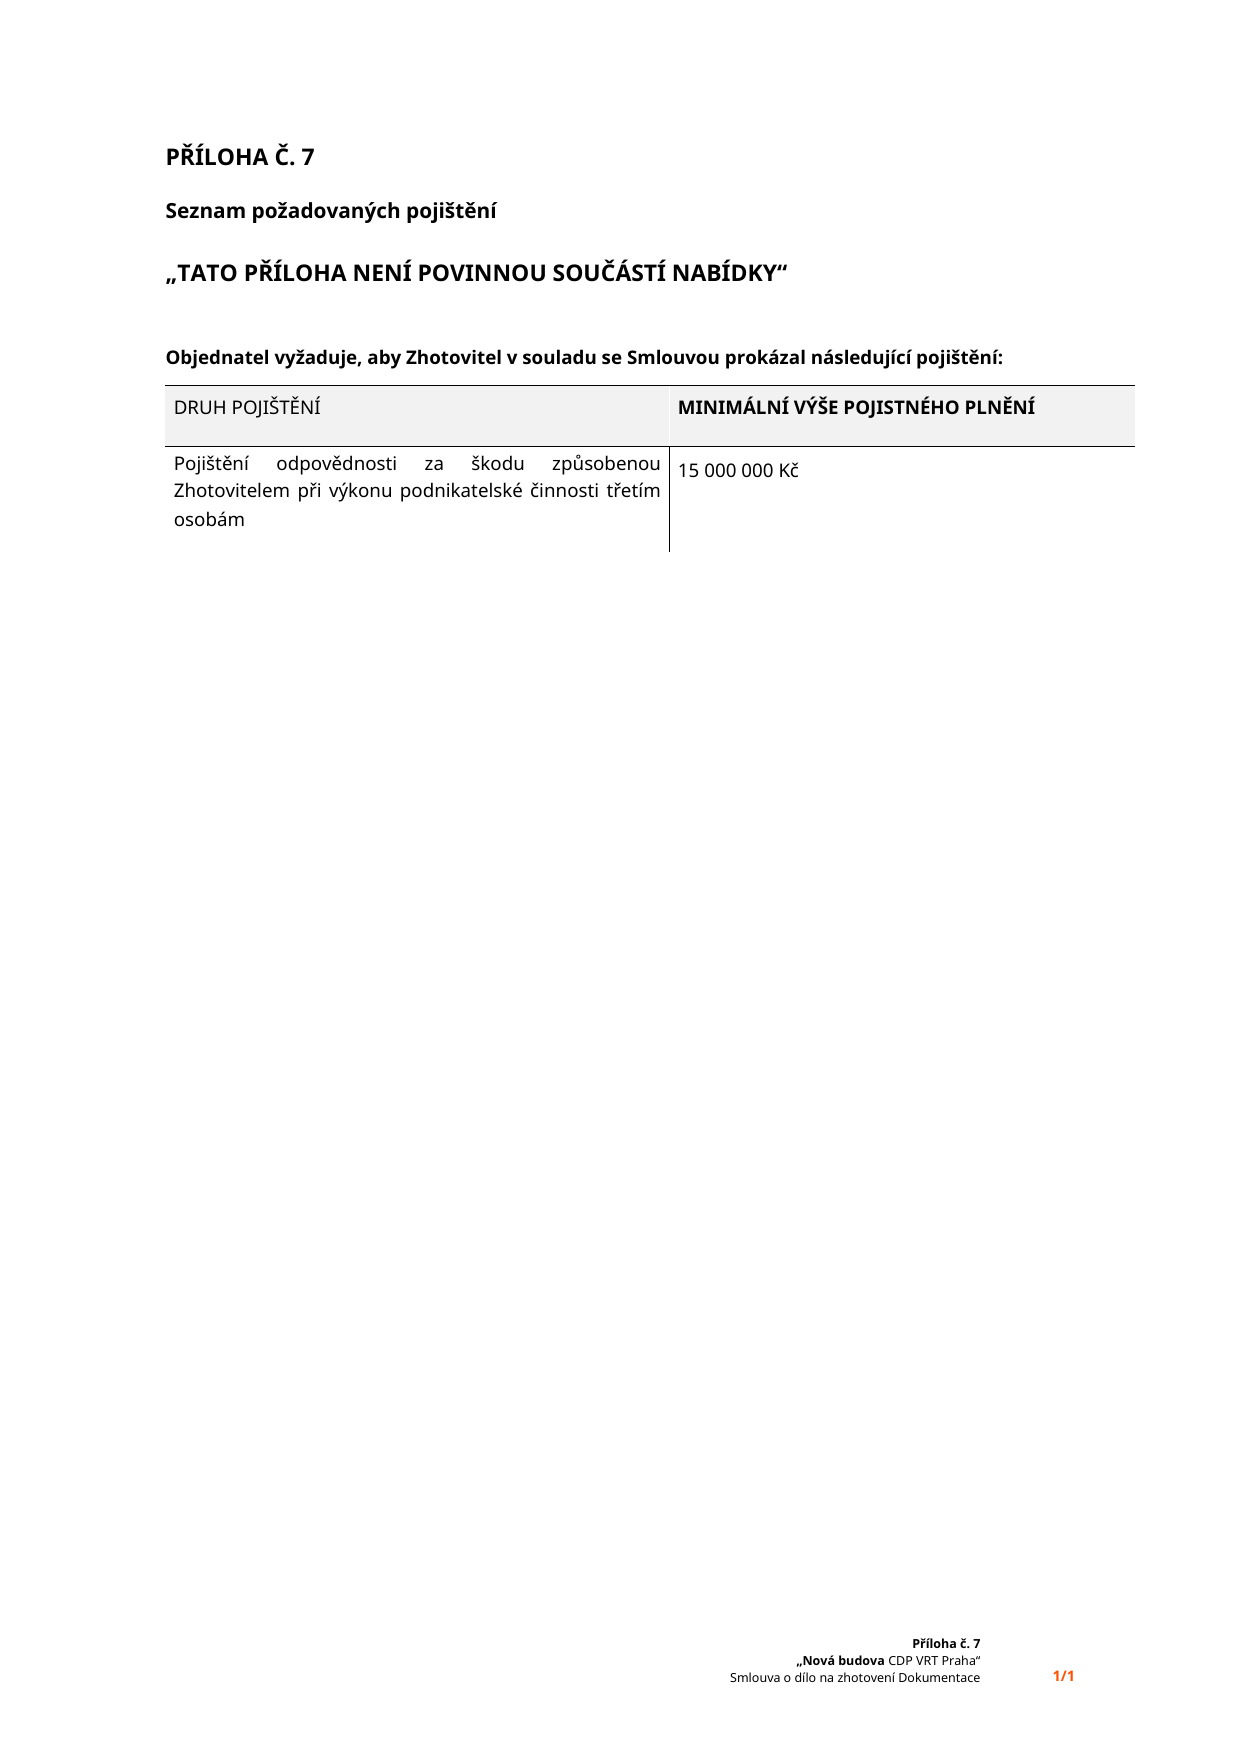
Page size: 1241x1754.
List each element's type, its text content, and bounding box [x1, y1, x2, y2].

text Objednatel vyžaduje, aby Zhotovitel v souladu se Smlouvou prokázal následující pojištění: [165, 344, 1075, 370]
table_header MINIMÁLNÍ VÝŠE POJISTNÉHO PLNĚNÍ [670, 386, 1135, 446]
table_cell Pojištění odpovědnosti za škodu způsobenou Zhotovitelem při výkonu podnikatelské činnosti třetím osobám [165, 447, 669, 552]
table_header DRUH POJIŠTĚNÍ [165, 386, 669, 446]
text „TATO PŘÍLOHA NENÍ POVINNOU SOUČÁSTÍ NABÍDKY“ [165, 257, 1075, 288]
text Seznam požadovaných pojištění [165, 197, 1075, 225]
table_cell 15 000 000 Kč [670, 447, 1135, 552]
text Příloha č. 7 [165, 141, 1075, 173]
